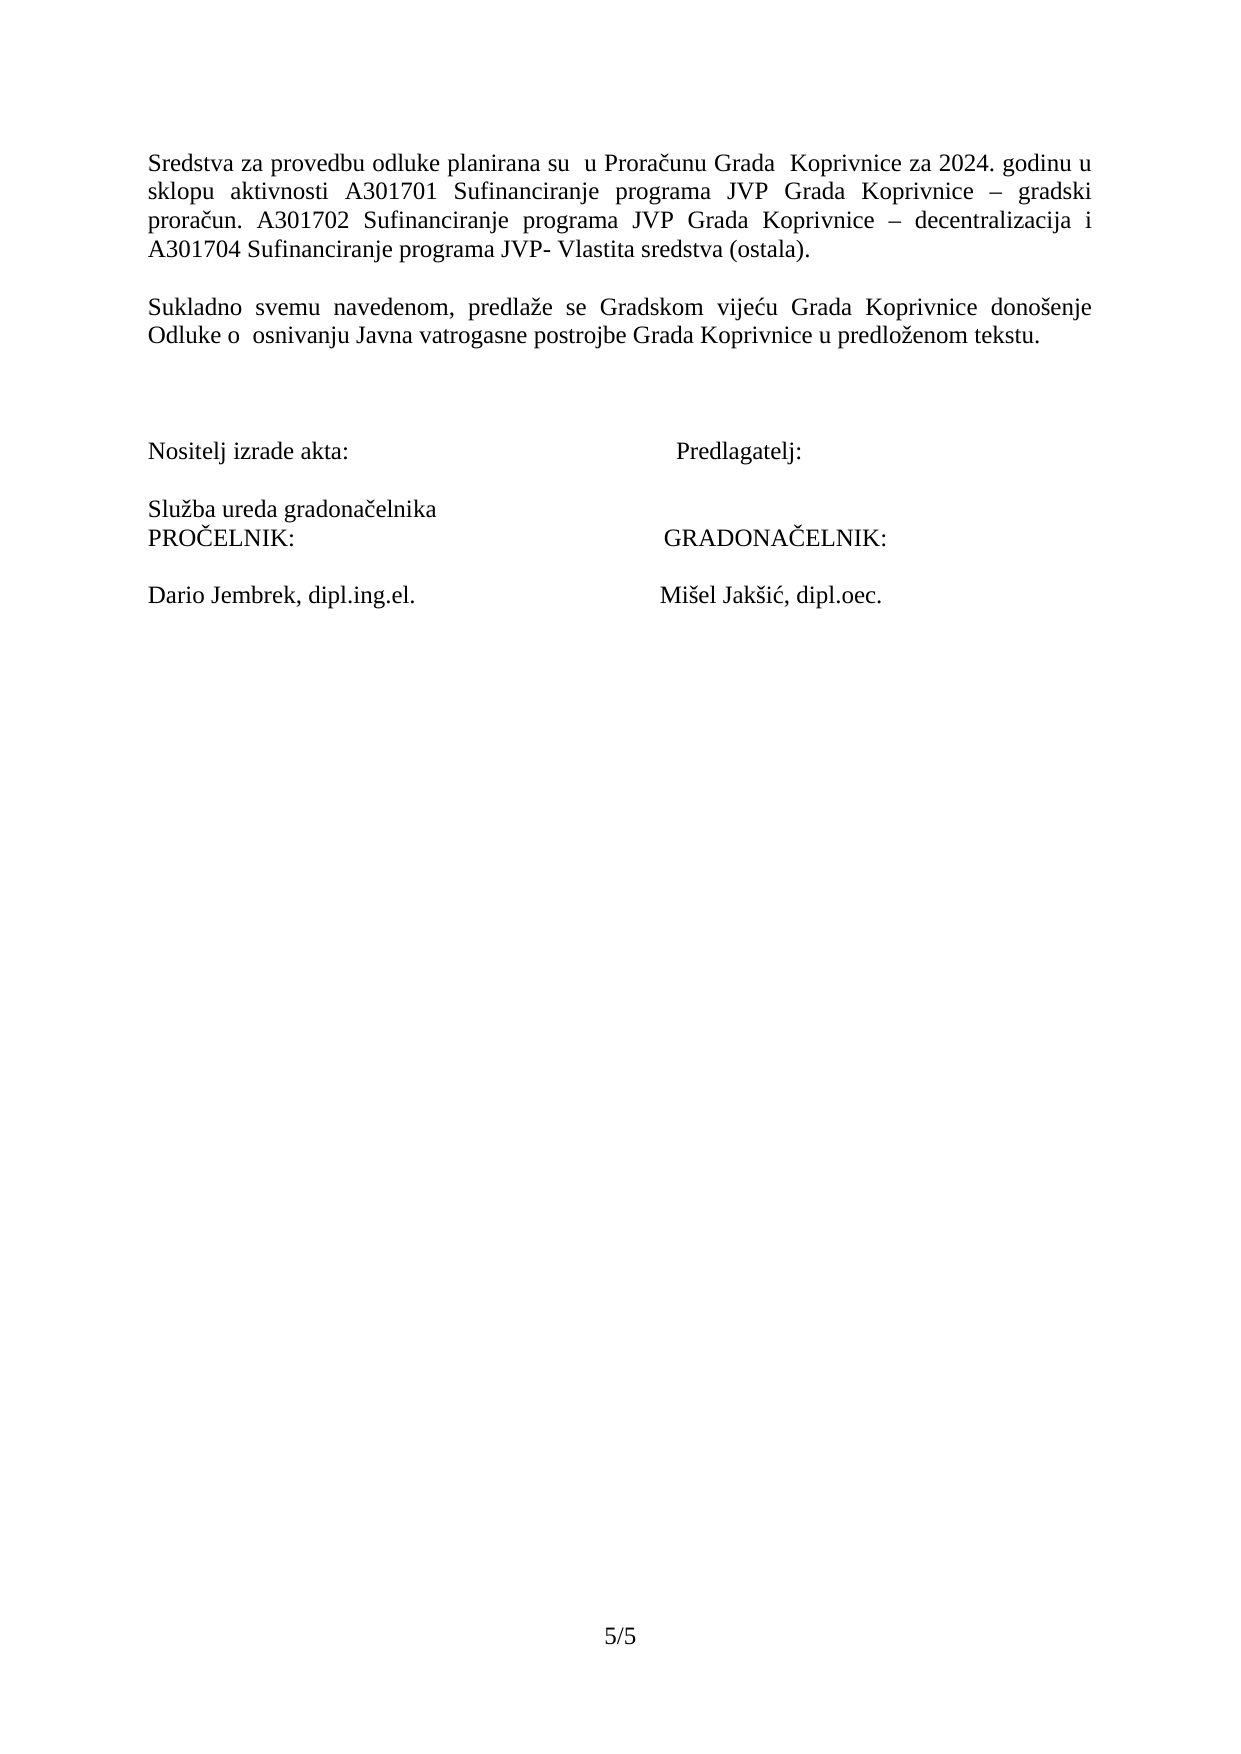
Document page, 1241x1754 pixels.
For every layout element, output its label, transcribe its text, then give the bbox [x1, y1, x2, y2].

text Sukladno svemu navedenom, predlaže se Gradskom vijeću Grada Koprivnice donošenje Odluke o osnivanju Javna vatrogasne postrojbe Grada Koprivnice u predloženom tekstu. [148, 292, 1093, 349]
text Služba ureda gradonačelnika [148, 494, 1093, 523]
text Dario Jembrek, dipl.ing.el. Mišel Jakšić, dipl.oec. [148, 580, 1093, 609]
text PROČELNIK: GRADONAČELNIK: [148, 523, 1093, 551]
text Sredstva za provedbu odluke planirana su u Proračunu Grada Koprivnice za 2024. godinu u sklopu aktivnosti A301701 Sufinanciranje programa JVP Grada Koprivnice – gradski proračun. A301702 Sufinanciranje programa JVP Grada Koprivnice – decentralizacija i A301704 Sufinanciranje programa JVP- Vlastita sredstva (ostala). [148, 148, 1093, 263]
text Nositelj izrade akta: Predlagatelj: [148, 436, 1093, 465]
